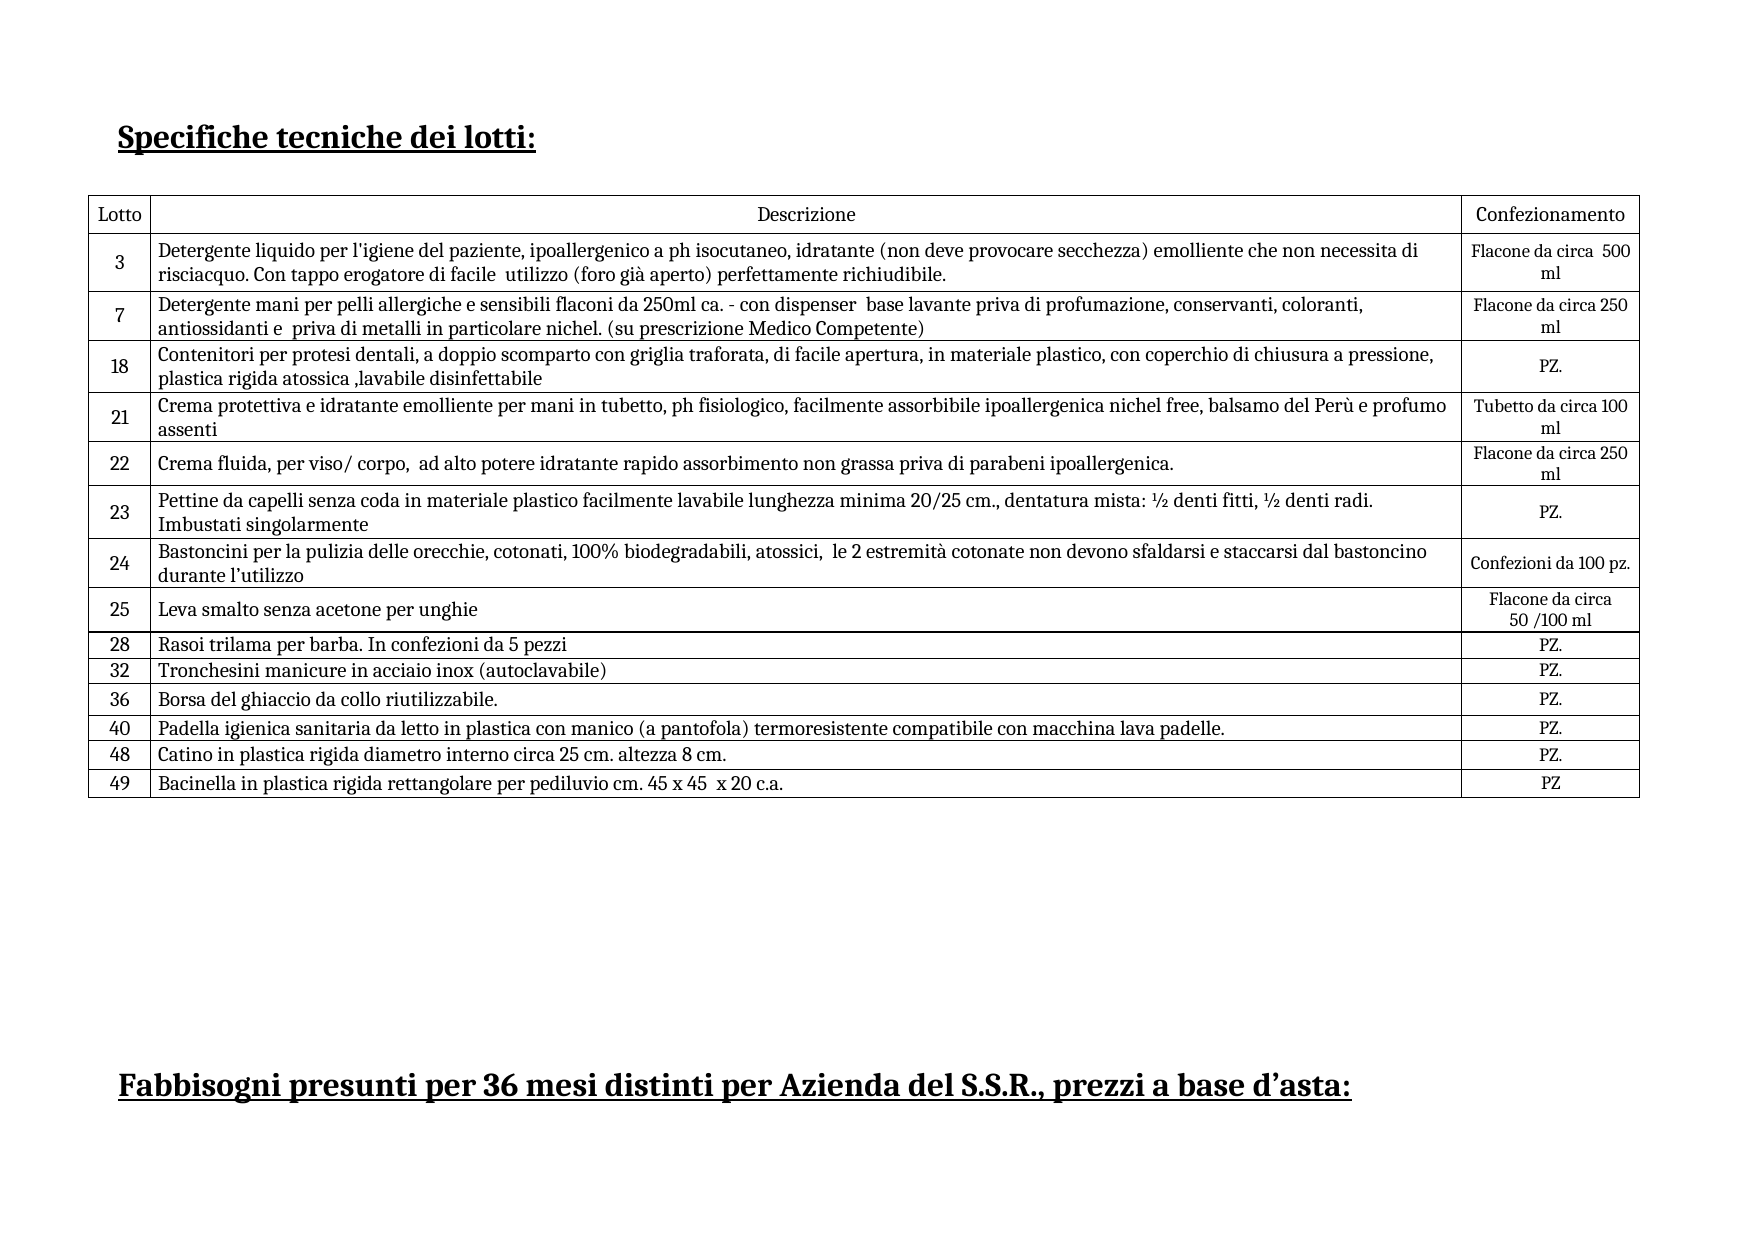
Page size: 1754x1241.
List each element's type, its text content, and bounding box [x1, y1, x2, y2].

table_cell Crema protettiva e idratante emolliente per mani in tubetto, ph fisiologico, facilmente assorbibile ipoallergenica nichel free, balsamo del Perù e profumo assenti [151, 393, 1461, 441]
table_cell Flacone da circa 50 /100 ml [1462, 588, 1639, 631]
table_cell Contenitori per protesi dentali, a doppio scomparto con griglia traforata, di facile apertura, in materiale plastico, con coperchio di chiusura a pressione, plastica rigida atossica ,lavabile disinfettabile [151, 341, 1461, 392]
table_cell 21 [89, 393, 150, 441]
table_cell Borsa del ghiaccio da collo riutilizzabile. [151, 684, 1461, 715]
table_cell Tubetto da circa 100 ml [1462, 393, 1639, 441]
table_cell Bacinella in plastica rigida rettangolare per pediluvio cm. 45 x 45 x 20 c.a. [151, 770, 1461, 797]
table_cell 49 [89, 770, 150, 797]
table_cell PZ. [1462, 684, 1639, 715]
table_cell 18 [89, 341, 150, 392]
table_cell Pettine da capelli senza coda in materiale plastico facilmente lavabile lunghezza minima 20/25 cm., dentatura mista: ½ denti fitti, ½ denti radi. Imbustati singolarmente [151, 486, 1461, 538]
table_cell 25 [89, 588, 150, 631]
table_cell Confezioni da 100 pz. [1462, 539, 1639, 587]
table_cell PZ. [1462, 741, 1639, 768]
table_cell Catino in plastica rigida diametro interno circa 25 cm. altezza 8 cm. [151, 741, 1461, 768]
table_cell Padella igienica sanitaria da letto in plastica con manico (a pantofola) termoresistente compatibile con macchina lava padelle. [151, 716, 1461, 740]
table_header Confezionamento [1462, 196, 1639, 233]
table_cell PZ. [1462, 716, 1639, 740]
table_cell Leva smalto senza acetone per unghie [151, 588, 1461, 631]
table_cell PZ. [1462, 341, 1639, 392]
table_cell Tronchesini manicure in acciaio inox (autoclavabile) [151, 659, 1461, 682]
table_cell 48 [89, 741, 150, 768]
table_cell Rasoi trilama per barba. In confezioni da 5 pezzi [151, 633, 1461, 657]
table_cell 24 [89, 539, 150, 587]
table_cell 32 [89, 659, 150, 682]
table_cell Crema fluida, per viso/ corpo, ad alto potere idratante rapido assorbimento non grassa priva di parabeni ipoallergenica. [151, 442, 1461, 485]
table_cell Flacone da circa 250 ml [1462, 292, 1639, 340]
table_cell 28 [89, 633, 150, 657]
table_cell 40 [89, 716, 150, 740]
table_cell 36 [89, 684, 150, 715]
table_header Lotto [89, 196, 150, 233]
table_header Descrizione [151, 196, 1461, 233]
table_cell PZ. [1462, 486, 1639, 538]
table_cell PZ. [1462, 659, 1639, 682]
text Fabbisogni presunti per 36 mesi distinti per Azienda del S.S.R., prezzi a base d’asta: [118, 1066, 1606, 1105]
table_cell 22 [89, 442, 150, 485]
table_cell Bastoncini per la pulizia delle orecchie, cotonati, 100% biodegradabili, atossici, le 2 estremità cotonate non devono sfaldarsi e staccarsi dal bastoncino durante l’utilizzo [151, 539, 1461, 587]
text Specifiche tecniche dei lotti: [118, 118, 1606, 156]
table_cell 23 [89, 486, 150, 538]
table_cell Detergente liquido per l'igiene del paziente, ipoallergenico a ph isocutaneo, idratante (non deve provocare secchezza) emolliente che non necessita di risciacquo. Con tappo erogatore di facile utilizzo (foro già aperto) perfettamente richiudibile. [151, 234, 1461, 291]
table_cell 7 [89, 292, 150, 340]
table_cell PZ [1462, 770, 1639, 797]
table_cell Detergente mani per pelli allergiche e sensibili flaconi da 250ml ca. - con dispenser base lavante priva di profumazione, conservanti, coloranti, antiossidanti e priva di metalli in particolare nichel. (su prescrizione Medico Competente) [151, 292, 1461, 340]
table_cell 3 [89, 234, 150, 291]
table_cell Flacone da circa 500 ml [1462, 234, 1639, 291]
table_cell Flacone da circa 250 ml [1462, 442, 1639, 485]
table_cell PZ. [1462, 633, 1639, 657]
